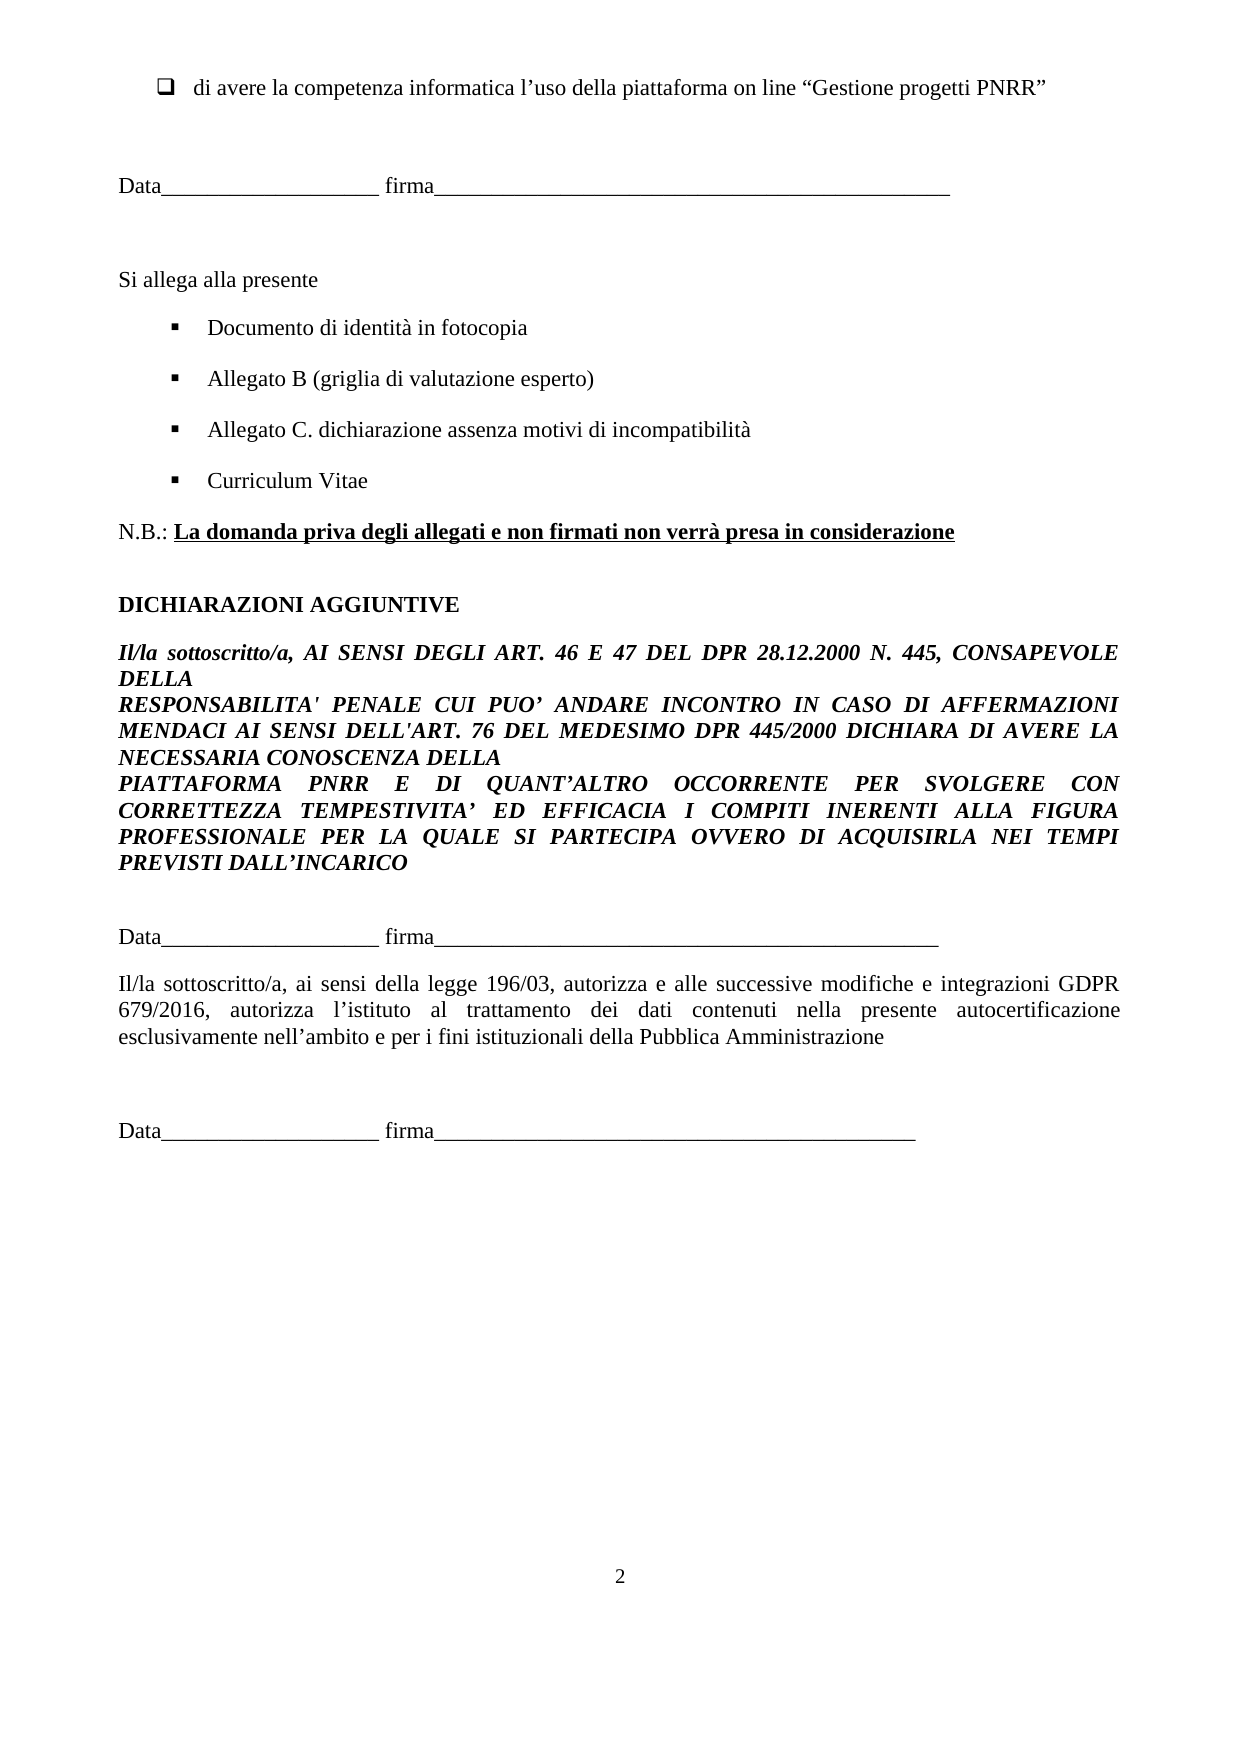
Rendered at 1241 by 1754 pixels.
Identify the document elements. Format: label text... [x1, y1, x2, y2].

list Curriculum Vitae [169, 467, 1122, 493]
text Data___________________ firma_____________________________________________ [118, 172, 1122, 198]
text Si allega alla presente [118, 266, 1122, 293]
list di avere la competenza informatica l’uso della piattaforma on line “Gestione progetti PNRR” [156, 74, 1122, 100]
list Allegato B (griglia di valutazione esperto) [169, 365, 1122, 391]
list Allegato C. dichiarazione assenza motivi di incompatibilità [169, 416, 1122, 442]
text PIATTAFORMA PNRR E DI QUANT’ALTRO OCCORRENTE PER SVOLGERE CON CORRETTEZZA TEMPESTIVITA’ ED EFFICACIA I COMPITI INERENTI ALLA FIGURA PROFESSIONALE PER LA QUALE SI PARTECIPA OVVERO DI ACQUISIRLA NEI TEMPI PREVISTI DALL’INCARICO [118, 770, 1122, 876]
text Il/la sottoscritto/a, AI SENSI DEGLI ART. 46 E 47 DEL DPR 28.12.2000 N. 445, CONSAPEVOLE DELLA [118, 638, 1122, 691]
text Data___________________ firma____________________________________________ [118, 923, 1122, 949]
text Il/la sottoscritto/a, ai sensi della legge 196/03, autorizza e alle successive modifiche e integrazioni GDPR 679/2016, autorizza l’istituto al trattamento dei dati contenuti nella presente autocertificazione esclusivamente nell’ambito e per i fini istituzionali della Pubblica Amministrazione [118, 970, 1122, 1049]
text N.B.: La domanda priva degli allegati e non firmati non verrà presa in considerazione [118, 518, 1122, 544]
text Data___________________ firma__________________________________________ [118, 1117, 1122, 1143]
text DICHIARAZIONI AGGIUNTIVE [118, 591, 1122, 618]
list Documento di identità in fotocopia [169, 314, 1122, 340]
text RESPONSABILITA' PENALE CUI PUO’ ANDARE INCONTRO IN CASO DI AFFERMAZIONI MENDACI AI SENSI DELL'ART. 76 DEL MEDESIMO DPR 445/2000 DICHIARA DI AVERE LA NECESSARIA CONOSCENZA DELLA [118, 691, 1122, 770]
